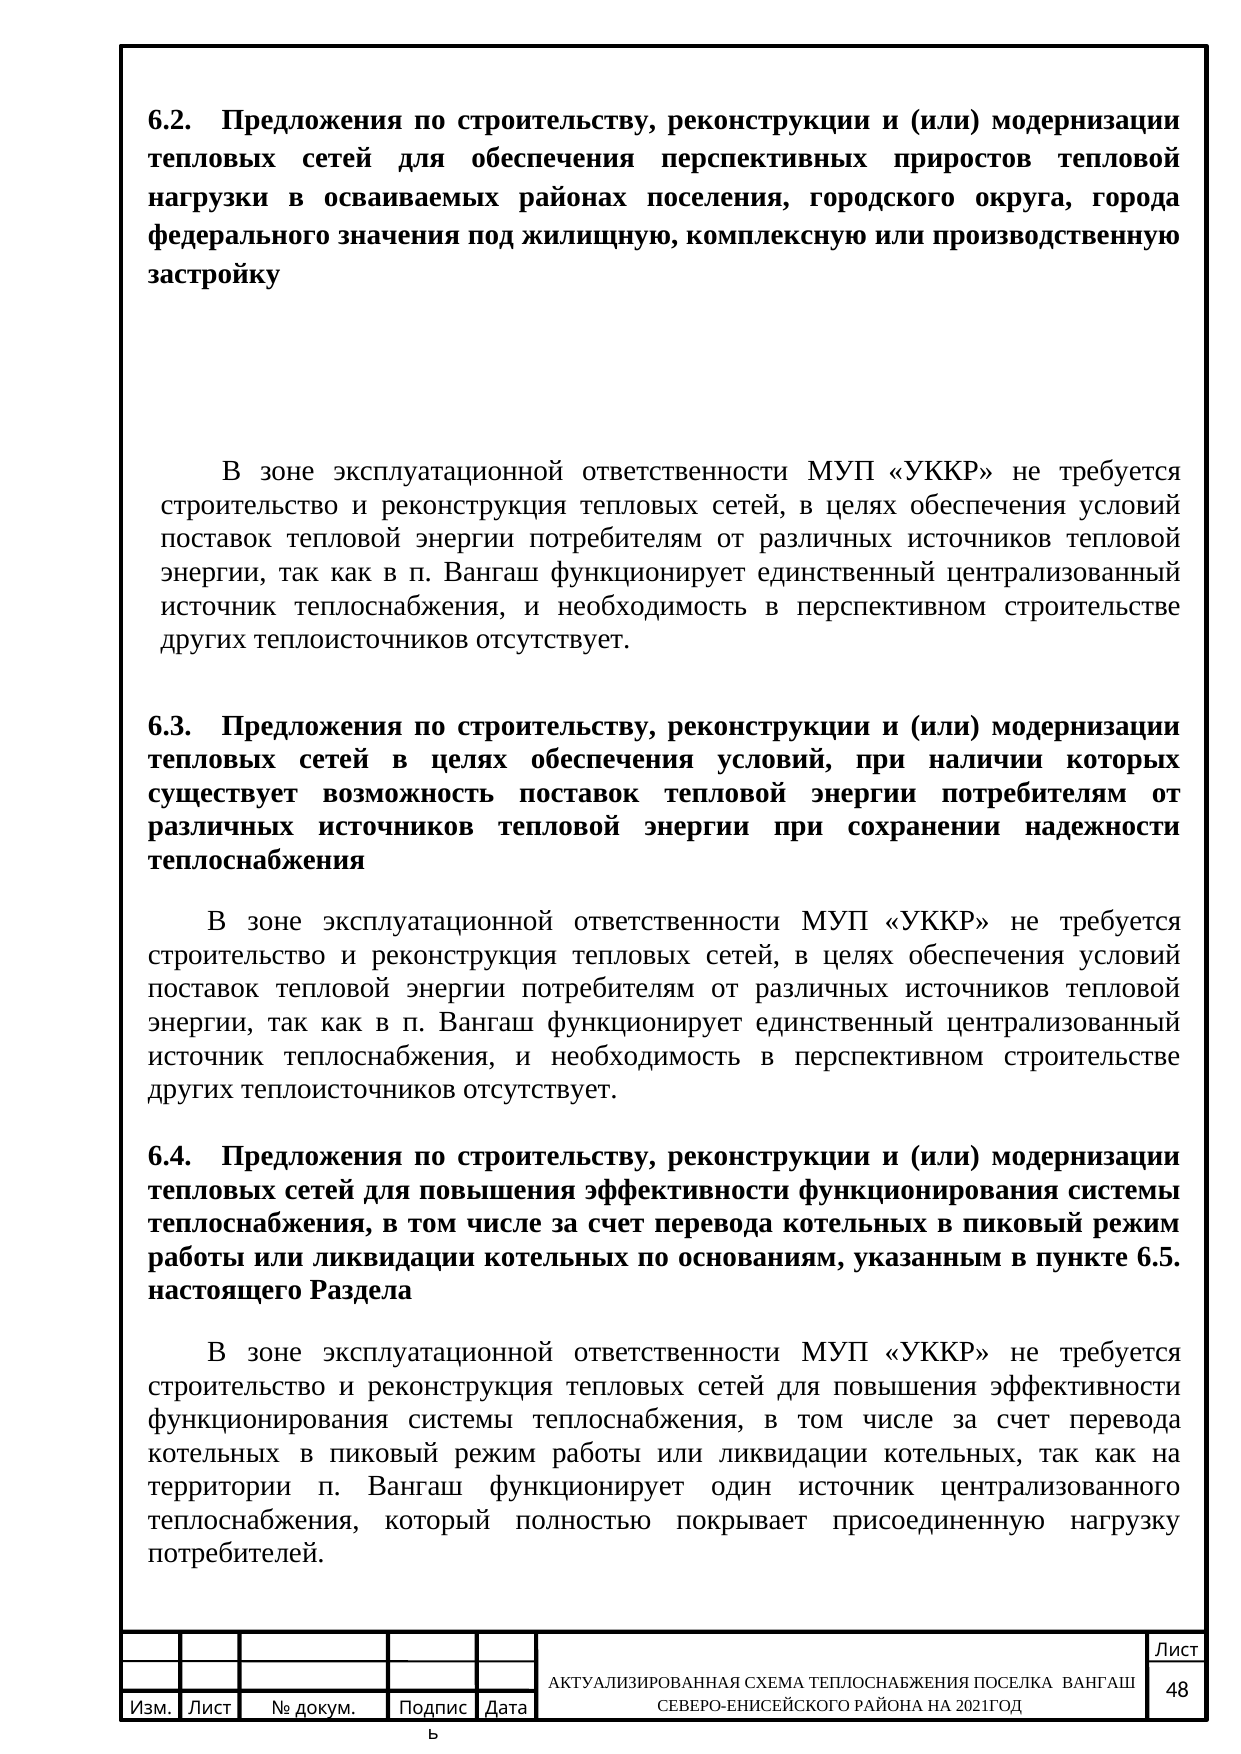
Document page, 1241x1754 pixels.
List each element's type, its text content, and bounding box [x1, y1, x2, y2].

text В зоне эксплуатационной ответственности МУП «УККР» не требуется строительство и реконструкция тепловых сетей, в целях обеспечения условий поставок тепловой энергии потребителям от различных источников тепловой энергии, так как в п. Вангаш функционирует единственный централизованный источник теплоснабжения, и необходимость в перспективном строительстве других теплоисточников отсутствует. [160, 453, 1181, 655]
subtitle Предложения по строительству, реконструкции и (или) модернизации тепловых сетей для повышения эффективности функционирования системы теплоснабжения, в том числе за счет перевода котельных в пиковый режим работы или ликвидации котельных по основаниям, указанным в пункте 6.5. настоящего Раздела [148, 1138, 1181, 1306]
subtitle Предложения по строительству, реконструкции и (или) модернизации тепловых сетей в целях обеспечения условий, при наличии которых существует возможность поставок тепловой энергии потребителям от различных источников тепловой энергии при сохранении надежности теплоснабжения [148, 708, 1181, 876]
text В зоне эксплуатационной ответственности МУП «УККР» не требуется строительство и реконструкция тепловых сетей, в целях обеспечения условий поставок тепловой энергии потребителям от различных источников тепловой энергии, так как в п. Вангаш функционирует единственный централизованный источник теплоснабжения, и необходимость в перспективном строительстве других теплоисточников отсутствует. [148, 903, 1181, 1105]
subtitle Предложения по строительству, реконструкции и (или) модернизации тепловых сетей для обеспечения перспективных приростов тепловой нагрузки в осваиваемых районах поселения, городского округа, города федерального значения под жилищную, комплексную или производственную застройку [148, 102, 1181, 289]
text В зоне эксплуатационной ответственности МУП «УККР» не требуется строительство и реконструкция тепловых сетей для повышения эффективности функционирования системы теплоснабжения, в том числе за счет перевода котельных в пиковый режим работы или ликвидации котельных, так как на территории п. Вангаш функционирует один источник централизованного теплоснабжения, который полностью покрывает присоединенную нагрузку потребителей. [148, 1334, 1181, 1569]
